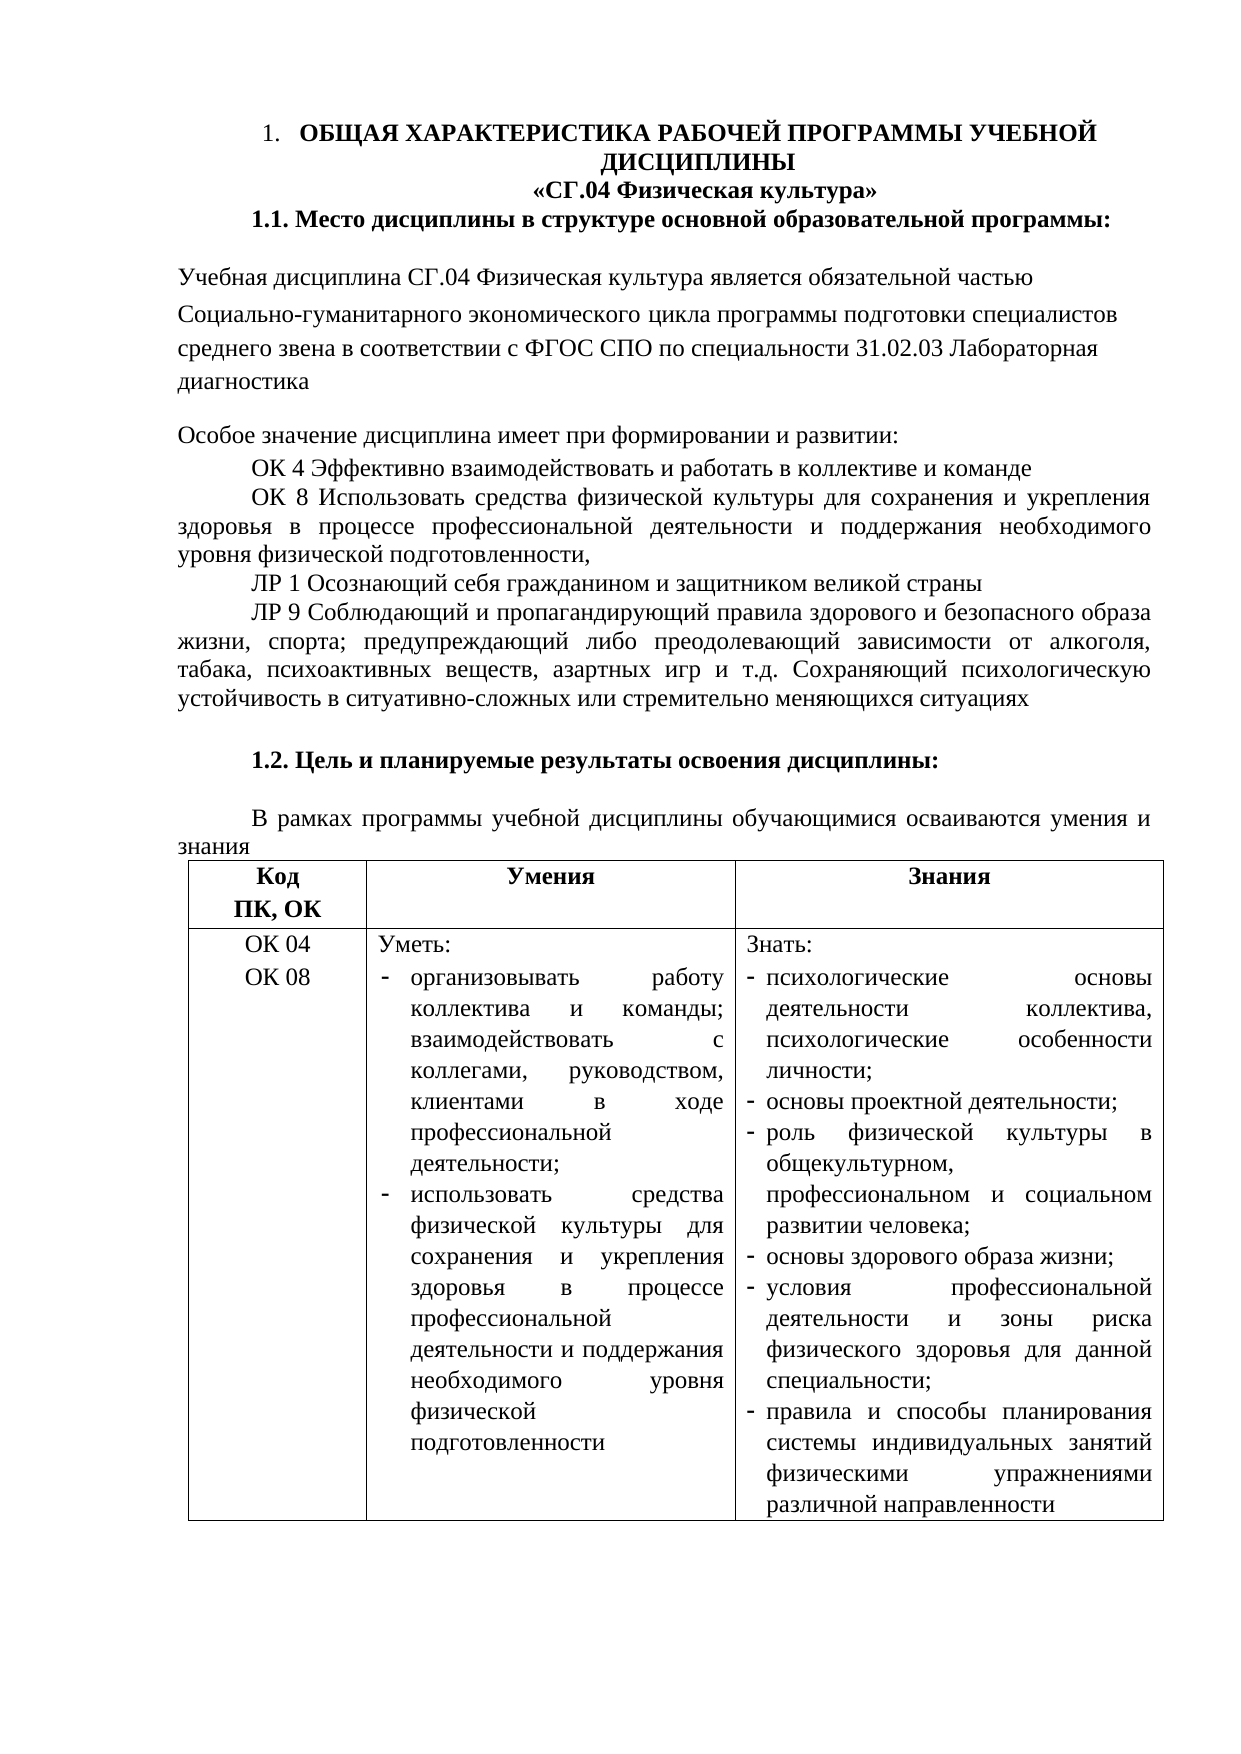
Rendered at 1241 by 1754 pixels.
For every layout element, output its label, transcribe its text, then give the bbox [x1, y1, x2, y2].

text ЛР 9 Соблюдающий и пропагандирующий правила здорового и безопасного образа жизни, спорта; предупреждающий либо преодолевающий зависимости от алкоголя, табака, психоактивных веществ, азартных игр и т.д. Сохраняющий психологическую устойчивость в ситуативно-сложных или стремительно меняющихся ситуациях [177, 597, 1152, 712]
text 1.2. Цель и планируемые результаты освоения дисциплины: [177, 745, 1152, 774]
text 1.1. Место дисциплины в структуре основной образовательной программы: [177, 204, 1152, 233]
text Учебная дисциплина СГ.04 Физическая культура является обязательной частью Социально-гуманитарного экономического цикла программы подготовки специалистов среднего звена в соответствии с ФГОС СПО по специальности 31.02.03 Лабораторная диагностика [177, 262, 1152, 395]
table_header Умения [367, 861, 735, 928]
table_header Знания [736, 861, 1163, 928]
text ОК 4 Эффективно взаимодействовать и работать в коллективе и команде [177, 453, 1152, 482]
table_header Код ПК, ОК [189, 861, 366, 928]
table_cell ОК 04 ОК 08 [189, 929, 366, 1520]
text ОК 8 Использовать средства физической культуры для сохранения и укрепления здоровья в процессе профессиональной деятельности и поддержания необходимого уровня физической подготовленности, [177, 482, 1152, 568]
text Особое значение дисциплина имеет при формировании и развитии: [177, 420, 1152, 449]
text «СГ.04 Физическая культура» [252, 176, 1152, 204]
list ОБЩАЯ ХАРАКТЕРИСТИКА РАБОЧЕЙ ПРОГРАММЫ УЧЕБНОЙ ДИСЦИПЛИНЫ [207, 118, 1152, 176]
table_cell Уметь: организовывать работу коллектива и команды; взаимодействовать с коллегами, руководством, клиентами в ходе профессиональной деятельности; использовать средства физической культуры для сохранения и укрепления здоровья в процессе профессиональной деятельности и поддержания необходимого уровня физической подготовленности [367, 929, 735, 1520]
table_cell Знать: психологические основы деятельности коллектива, психологические особенности личности; основы проектной деятельности; роль физической культуры в общекультурном, профессиональном и социальном развитии человека; основы здорового образа жизни; условия профессиональной деятельности и зоны риска физического здоровья для данной специальности; правила и способы планирования системы индивидуальных занятий физическими упражнениями различной направленности [736, 929, 1163, 1520]
text ЛР 1 Осознающий себя гражданином и защитником великой страны [177, 568, 1152, 597]
text В рамках программы учебной дисциплины обучающимися осваиваются умения и знания [177, 803, 1152, 860]
